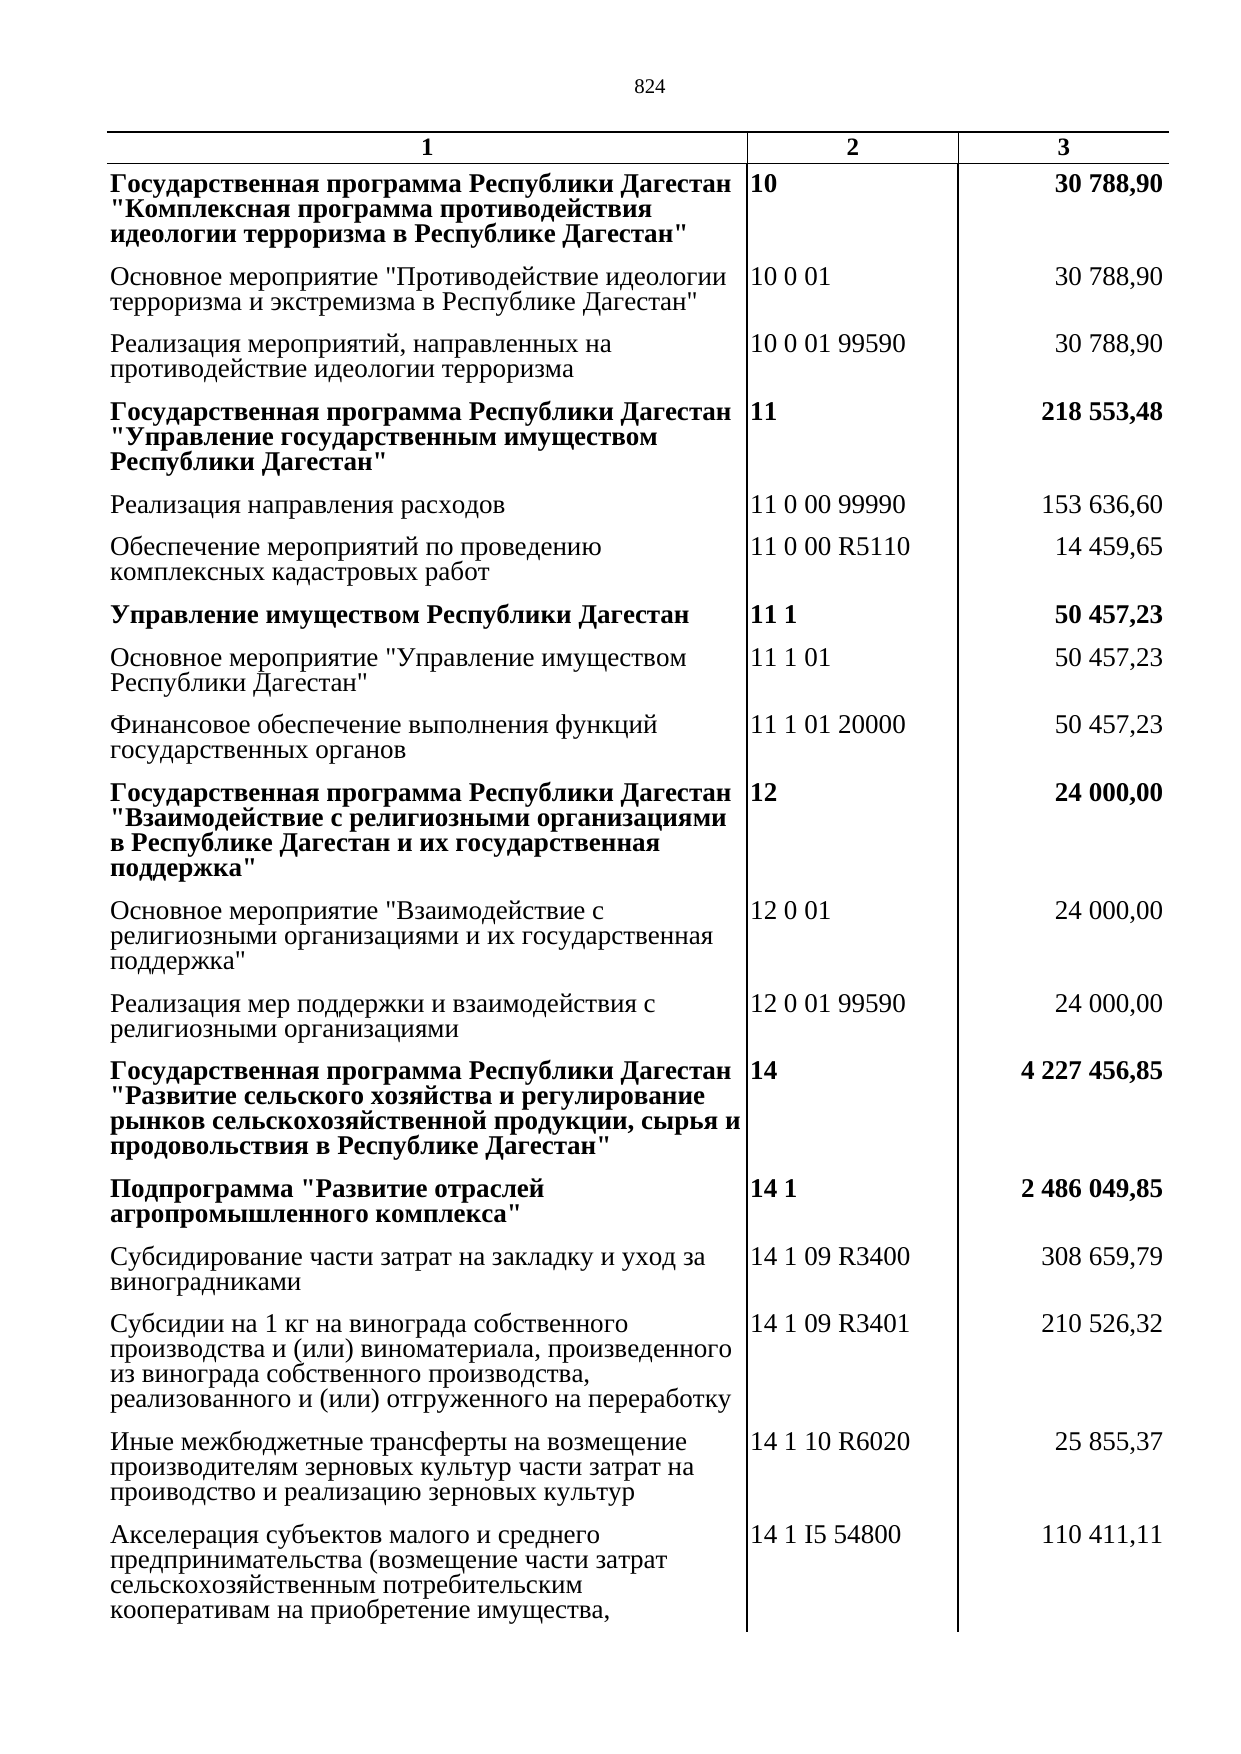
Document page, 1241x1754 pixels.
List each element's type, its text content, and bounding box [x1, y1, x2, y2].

table_cell 14 1 09 R3400 [748, 1236, 957, 1304]
table_cell 14 1 10 R6020 [748, 1422, 957, 1514]
table_cell 110 411,11 [959, 1514, 1166, 1632]
table_cell 11 1 [748, 595, 957, 637]
table_cell 210 526,32 [959, 1304, 1166, 1422]
table_cell 25 855,37 [959, 1422, 1166, 1514]
table_cell Субсидии на 1 кг на винограда собственного производства и (или) виноматериала, произведенного из винограда собственного производства, реализованного и (или) отгруженного на переработку [107, 1304, 746, 1422]
table_cell 30 788,90 [959, 324, 1166, 391]
table_cell Иные межбюджетные трансферты на возмещение производителям зерновых культур части затрат на проиводство и реализацию зерновых культур [107, 1422, 746, 1514]
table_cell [107, 1514, 746, 1632]
table_cell Государственная программа Республики Дагестан "Развитие сельского хозяйства и регулирование рынков сельскохозяйственной продукции, сырья и продовольствия в Республике Дагестан" [107, 1051, 746, 1168]
table_cell Государственная программа Республики Дагестан "Комплексная программа противодействия идеологии терроризма в Республике Дагестан" [107, 164, 746, 256]
table_cell Субсидирование части затрат на закладку и уход за виноградниками [107, 1236, 746, 1304]
table_cell 4 227 456,85 [959, 1051, 1166, 1168]
table_cell 153 636,60 [959, 484, 1166, 527]
table_cell 14 459,65 [959, 527, 1166, 594]
table_cell Обеспечение мероприятий по проведению комплексных кадастровых работ [107, 527, 746, 594]
table_cell Основное мероприятие "Взаимодействие с религиозными организациями и их государственная поддержка" [107, 890, 746, 983]
table_header 3 [959, 133, 1169, 163]
table_cell 24 000,00 [959, 773, 1166, 890]
table_cell 11 0 00 R5110 [748, 527, 957, 594]
table_header 2 [748, 133, 958, 163]
table_cell 10 0 01 [748, 256, 957, 324]
table_cell 308 659,79 [959, 1236, 1166, 1304]
table_cell Подпрограмма "Развитие отраслей агропромышленного комплекса" [107, 1169, 746, 1236]
table_cell 50 457,23 [959, 595, 1166, 637]
table_cell 10 0 01 99590 [748, 324, 957, 391]
table_cell 11 [748, 391, 957, 484]
table_cell 14 1 [748, 1169, 957, 1236]
table_cell Реализация мер поддержки и взаимодействия с религиозными организациями [107, 983, 746, 1051]
table_cell 14 1 I5 54800 [748, 1514, 957, 1632]
table_cell 12 0 01 [748, 890, 957, 983]
table_cell 11 1 01 20000 [748, 705, 957, 773]
table_cell 24 000,00 [959, 890, 1166, 983]
table_cell 2 486 049,85 [959, 1169, 1166, 1236]
table_cell Реализация направления расходов [107, 484, 746, 527]
table_cell 10 [748, 164, 957, 256]
table_cell Государственная программа Республики Дагестан "Управление государственным имуществом Республики Дагестан" [107, 391, 746, 484]
table_cell 14 1 09 R3401 [748, 1304, 957, 1422]
table_cell 24 000,00 [959, 983, 1166, 1051]
table_cell Реализация мероприятий, направленных на противодействие идеологии терроризма [107, 324, 746, 391]
table_cell 11 0 00 99990 [748, 484, 957, 527]
table_header 1 [107, 133, 747, 163]
table_cell 12 [748, 773, 957, 890]
table_cell Управление имуществом Республики Дагестан [107, 595, 746, 637]
table_cell 30 788,90 [959, 164, 1166, 256]
table_cell 12 0 01 99590 [748, 983, 957, 1051]
table_cell 14 [748, 1051, 957, 1168]
table_cell 218 553,48 [959, 391, 1166, 484]
table_cell Основное мероприятие "Противодействие идеологии терроризма и экстремизма в Республике Дагестан" [107, 256, 746, 324]
table_cell 30 788,90 [959, 256, 1166, 324]
table_cell 11 1 01 [748, 637, 957, 705]
table_cell Финансовое обеспечение выполнения функций государственных органов [107, 705, 746, 773]
table_cell 50 457,23 [959, 637, 1166, 705]
table_cell Основное мероприятие "Управление имуществом Республики Дагестан" [107, 637, 746, 705]
table_cell Государственная программа Республики Дагестан "Взаимодействие с религиозными организациями в Республике Дагестан и их государственная поддержка" [107, 773, 746, 890]
table_cell 50 457,23 [959, 705, 1166, 773]
